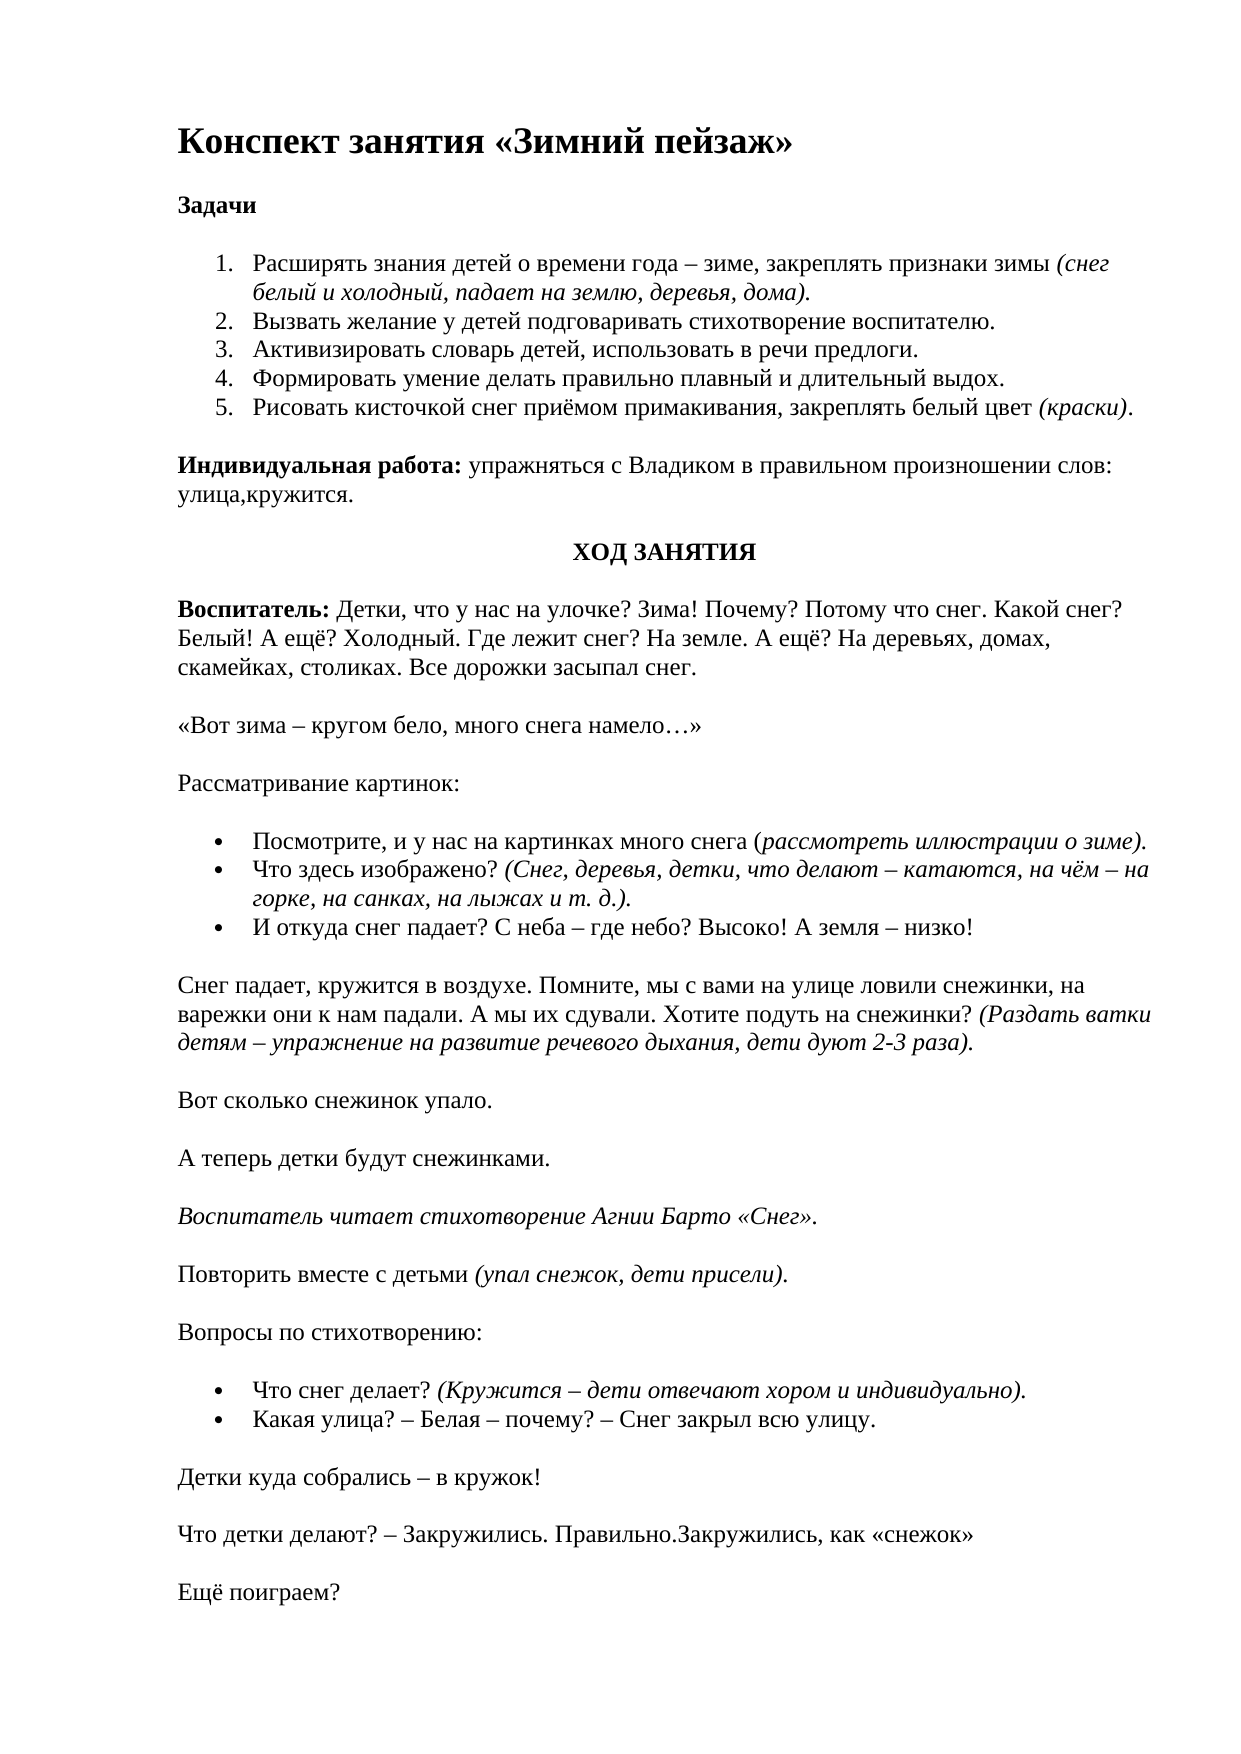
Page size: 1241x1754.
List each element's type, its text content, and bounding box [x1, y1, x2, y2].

list Какая улица? – Белая – почему? – Снег закрыл всю улицу. [215, 1404, 1152, 1432]
text Что детки делают? – Закружились. Правильно.Закружились, как «снежок» [177, 1519, 1152, 1548]
list Вызвать желание у детей подговаривать стихотворение воспитателю. [215, 306, 1152, 334]
text Конспект занятия «Зимний пейзаж» [177, 118, 1152, 161]
text Детки куда собрались – в кружок! [177, 1462, 1152, 1490]
list Расширять знания детей о времени года – зиме, закреплять признаки зимы (снег белый и холодный, падает на землю, деревья, дома). [215, 248, 1152, 306]
text Ещё поиграем? [177, 1577, 1152, 1606]
text Вот сколько снежинок упало. [177, 1085, 1152, 1114]
text Воспитатель читает стихотворение Агнии Барто «Снег». [177, 1201, 1152, 1230]
list Что снег делает? (Кружится – дети отвечают хором и индивидуально). [215, 1375, 1152, 1404]
text Рассматривание картинок: [177, 768, 1152, 797]
list И откуда снег падает? С неба – где небо? Высоко! А земля – низко! [215, 912, 1152, 941]
text Вопросы по стихотворению: [177, 1317, 1152, 1346]
list Формировать умение делать правильно плавный и длительный выдох. [215, 363, 1152, 392]
text Воспитатель: Детки, что у нас на улочке? Зима! Почему? Потому что снег. Какой снег?Белый! А ещё? Холодный. Где лежит снег? На земле. А ещё? На деревьях, домах, скамейках, столиках. Все дорожки засыпал снег. [177, 594, 1152, 681]
text Задачи [177, 190, 1152, 219]
list Посмотрите, и у нас на картинках много снега (рассмотреть иллюстрации о зиме). [215, 826, 1152, 854]
list Рисовать кисточкой снег приёмом примакивания, закреплять белый цвет (краски). [215, 392, 1152, 421]
text Повторить вместе с детьми (упал снежок, дети присели). [177, 1259, 1152, 1288]
text ХОД ЗАНЯТИЯ [177, 537, 1152, 565]
text А теперь детки будут снежинками. [177, 1143, 1152, 1172]
list Активизировать словарь детей, использовать в речи предлоги. [215, 334, 1152, 363]
text «Вот зима – кругом бело, много снега намело…» [177, 710, 1152, 739]
text Индивидуальная работа: упражняться с Владиком в правильном произношении слов: улица,кружится. [177, 450, 1152, 507]
text Снег падает, кружится в воздухе. Помните, мы с вами на улице ловили снежинки, на варежки они к нам падали. А мы их сдували. Хотите подуть на снежинки? (Раздать ватки детям – упражнение на развитие речевого дыхания, дети дуют 2-3 раза). [177, 970, 1152, 1056]
list Что здесь изображено? (Снег, деревья, детки, что делают – катаются, на чём – на горке, на санках, на лыжах и т. д.). [215, 854, 1152, 912]
